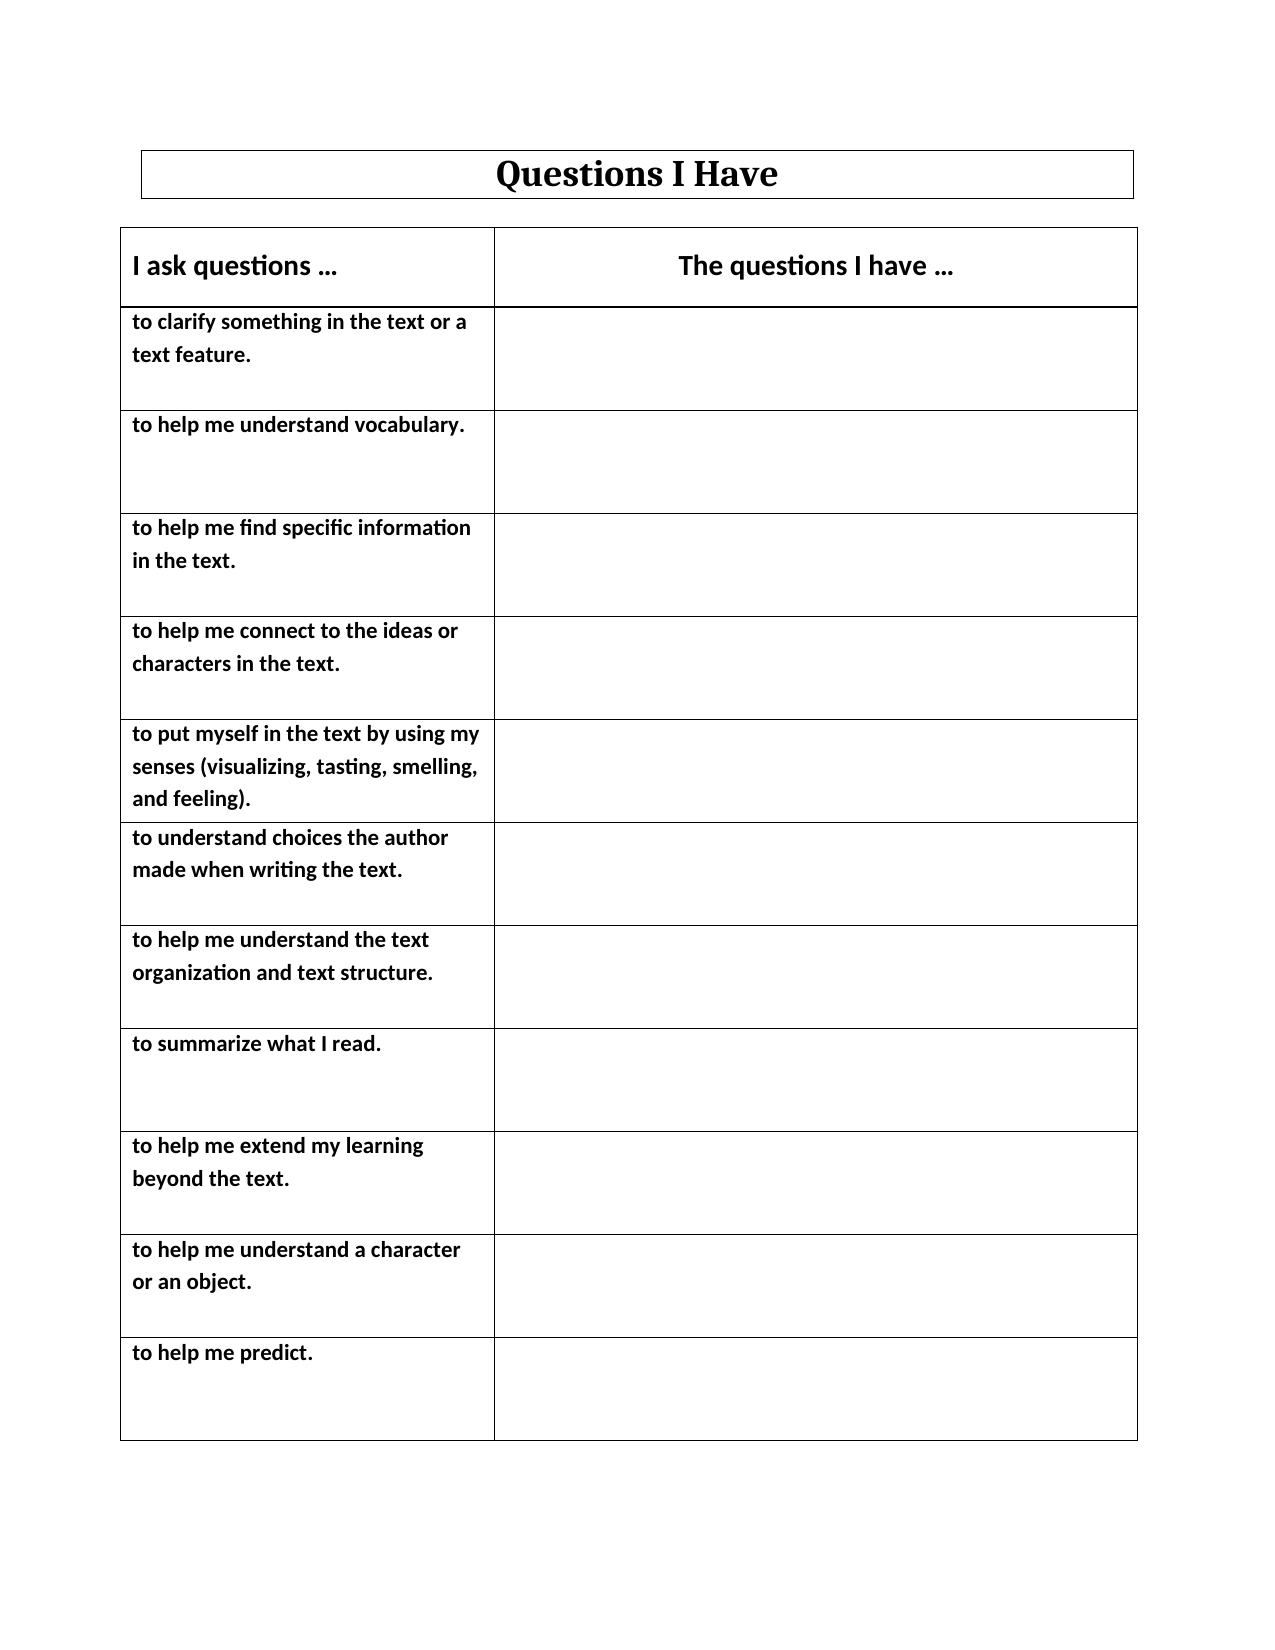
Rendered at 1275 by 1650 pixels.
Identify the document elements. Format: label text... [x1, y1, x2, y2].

table_cell to help me predict. [121, 1338, 494, 1440]
table_cell [495, 720, 1137, 822]
table_cell [495, 823, 1137, 924]
table_cell [495, 1235, 1137, 1337]
table_cell [495, 1338, 1137, 1440]
table_cell to clarify something in the text or a text feature. [121, 308, 494, 409]
table_cell to help me connect to the ideas or characters in the text. [121, 617, 494, 718]
table_cell to summarize what I read. [121, 1029, 494, 1131]
table_cell [495, 1029, 1137, 1131]
table_header I ask questions … [121, 228, 494, 306]
table_cell to help me understand a character or an object. [121, 1235, 494, 1337]
table_cell to help me understand the text organization and text structure. [121, 926, 494, 1028]
table_header The questions I have … [495, 228, 1137, 306]
table_cell [495, 308, 1137, 409]
table_cell to understand choices the author made when writing the text. [121, 823, 494, 924]
table_cell to help me extend my learning beyond the text. [121, 1132, 494, 1234]
table_cell [495, 1132, 1137, 1234]
table_cell to help me understand vocabulary. [121, 411, 494, 512]
text Questions I Have [142, 151, 1133, 198]
table_cell [495, 617, 1137, 718]
table_cell [495, 926, 1137, 1028]
table_cell [495, 514, 1137, 616]
table_cell [495, 411, 1137, 512]
table_cell to help me find specific information in the text. [121, 514, 494, 616]
table_cell to put myself in the text by using my senses (visualizing, tasting, smelling, and feeling). [121, 720, 494, 822]
